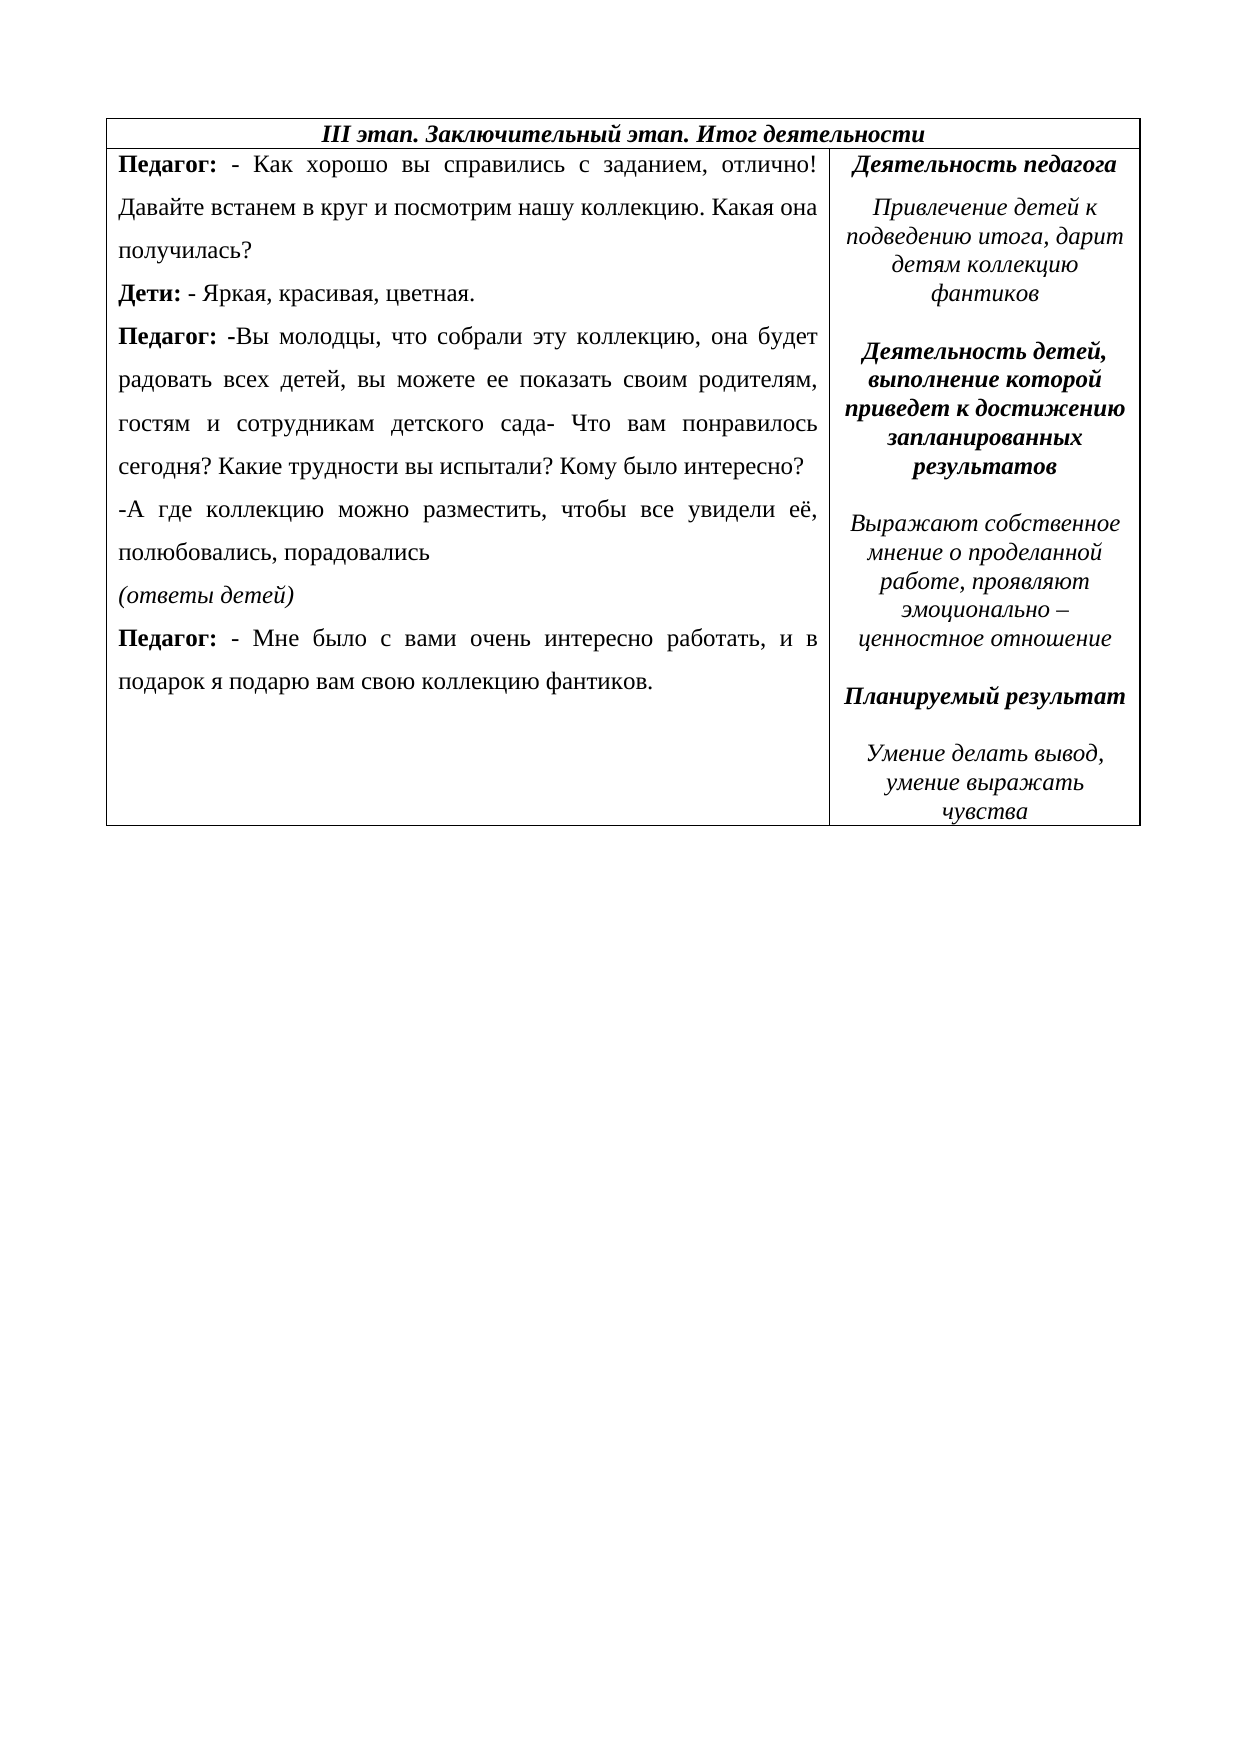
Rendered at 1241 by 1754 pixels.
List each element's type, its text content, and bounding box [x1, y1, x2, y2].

table_cell Педагог: - Как хорошо вы справились с заданием, отлично! Давайте встанем в круг и посмотрим нашу коллекцию. Какая она получилась? Дети: - Яркая, красивая, цветная. Педагог: -Вы молодцы, что собрали эту коллекцию, она будет радовать всех детей, вы можете ее показать своим родителям, гостям и сотрудникам детского сада- Что вам понравилось сегодня? Какие трудности вы испытали? Кому было интересно? -А где коллекцию можно разместить, чтобы все увидели её, полюбовались, порадовались (ответы детей) Педагог: - Мне было с вами очень интересно работать, и в подарок я подарю вам свою коллекцию фантиков. [107, 149, 829, 824]
table_header III этап. Заключительный этап. Итог деятельности [107, 119, 1139, 148]
table_cell Деятельность педагога Привлечение детей к подведению итога, дарит детям коллекцию фантиков Деятельность детей, выполнение которой приведет к достижению запланированных результатов Выражают собственное мнение о проделанной работе, проявляют эмоционально – ценностное отношение Планируемый результат Умение делать вывод, умение выражать чувства [830, 149, 1139, 824]
